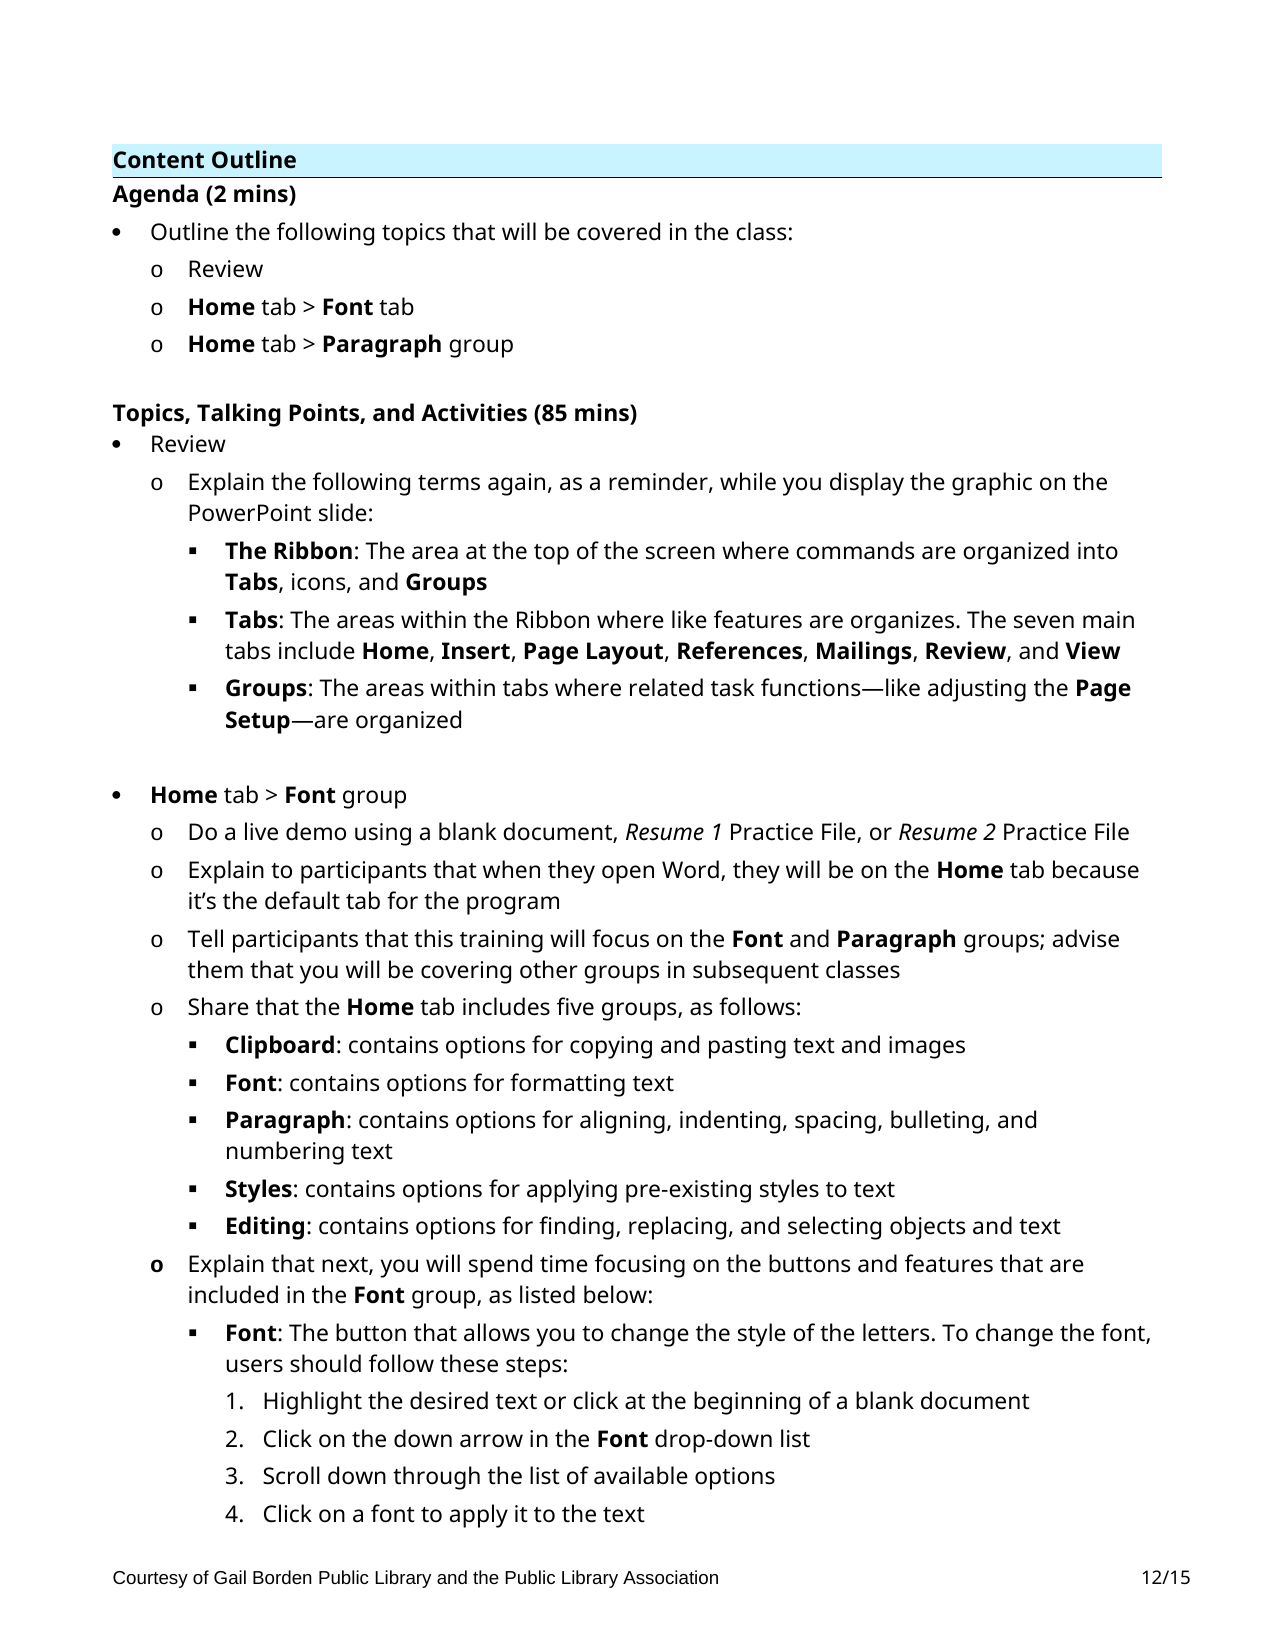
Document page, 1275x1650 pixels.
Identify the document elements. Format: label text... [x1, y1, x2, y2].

list Editing: contains options for finding, replacing, and selecting objects and text [187, 1210, 1162, 1241]
list Explain the following terms again, as a reminder, while you display the graphic on the PowerPoint slide: [150, 466, 1162, 528]
list Review [150, 253, 1162, 284]
list Home tab > Font tab [150, 291, 1162, 322]
text Content Outline [112, 144, 1162, 178]
list Tabs: The areas within the Ribbon where like features are organizes. The seven main tabs include Home, Insert, Page Layout, References, Mailings, Review, and View [187, 603, 1162, 666]
list Font: contains options for formatting text [187, 1066, 1162, 1098]
list Explain that next, you will spend time focusing on the buttons and features that are included in the Font group, as listed below: [150, 1248, 1162, 1310]
list Tell participants that this training will focus on the Font and Paragraph groups; advise them that you will be covering other groups in subsequent classes [150, 922, 1162, 985]
list Scroll down through the list of available options [225, 1460, 1162, 1492]
list Click on the down arrow in the Font drop-down list [225, 1423, 1162, 1454]
list Paragraph: contains options for aligning, indenting, spacing, bulleting, and numbering text [187, 1104, 1162, 1166]
list Explain to participants that when they open Word, they will be on the Home tab because it’s the default tab for the program [150, 854, 1162, 916]
list Styles: contains options for applying pre-existing styles to text [187, 1173, 1162, 1204]
list Clipboard: contains options for copying and pasting text and images [187, 1029, 1162, 1060]
list Home tab > Font group [112, 778, 1162, 810]
list Share that the Home tab includes five groups, as follows: [150, 991, 1162, 1023]
list Do a live demo using a blank document, Resume 1 Practice File, or Resume 2 Practice File [150, 816, 1162, 847]
list Click on a font to apply it to the text [225, 1498, 1162, 1529]
list Home tab > Paragraph group [150, 328, 1162, 360]
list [225, 1385, 1162, 1417]
text Topics, Talking Points, and Activities (85 mins) [112, 397, 1162, 428]
list Outline the following topics that will be covered in the class: [112, 216, 1162, 247]
text Agenda (2 mins) [112, 178, 1162, 209]
list Font: The button that allows you to change the style of the letters. To change the font, users should follow these steps: [187, 1317, 1162, 1379]
list Review [112, 428, 1162, 460]
list Groups: The areas within tabs where related task functions—like adjusting the Page Setup—are organized [187, 672, 1162, 735]
list The Ribbon: The area at the top of the screen where commands are organized into Tabs, icons, and Groups [187, 535, 1162, 597]
